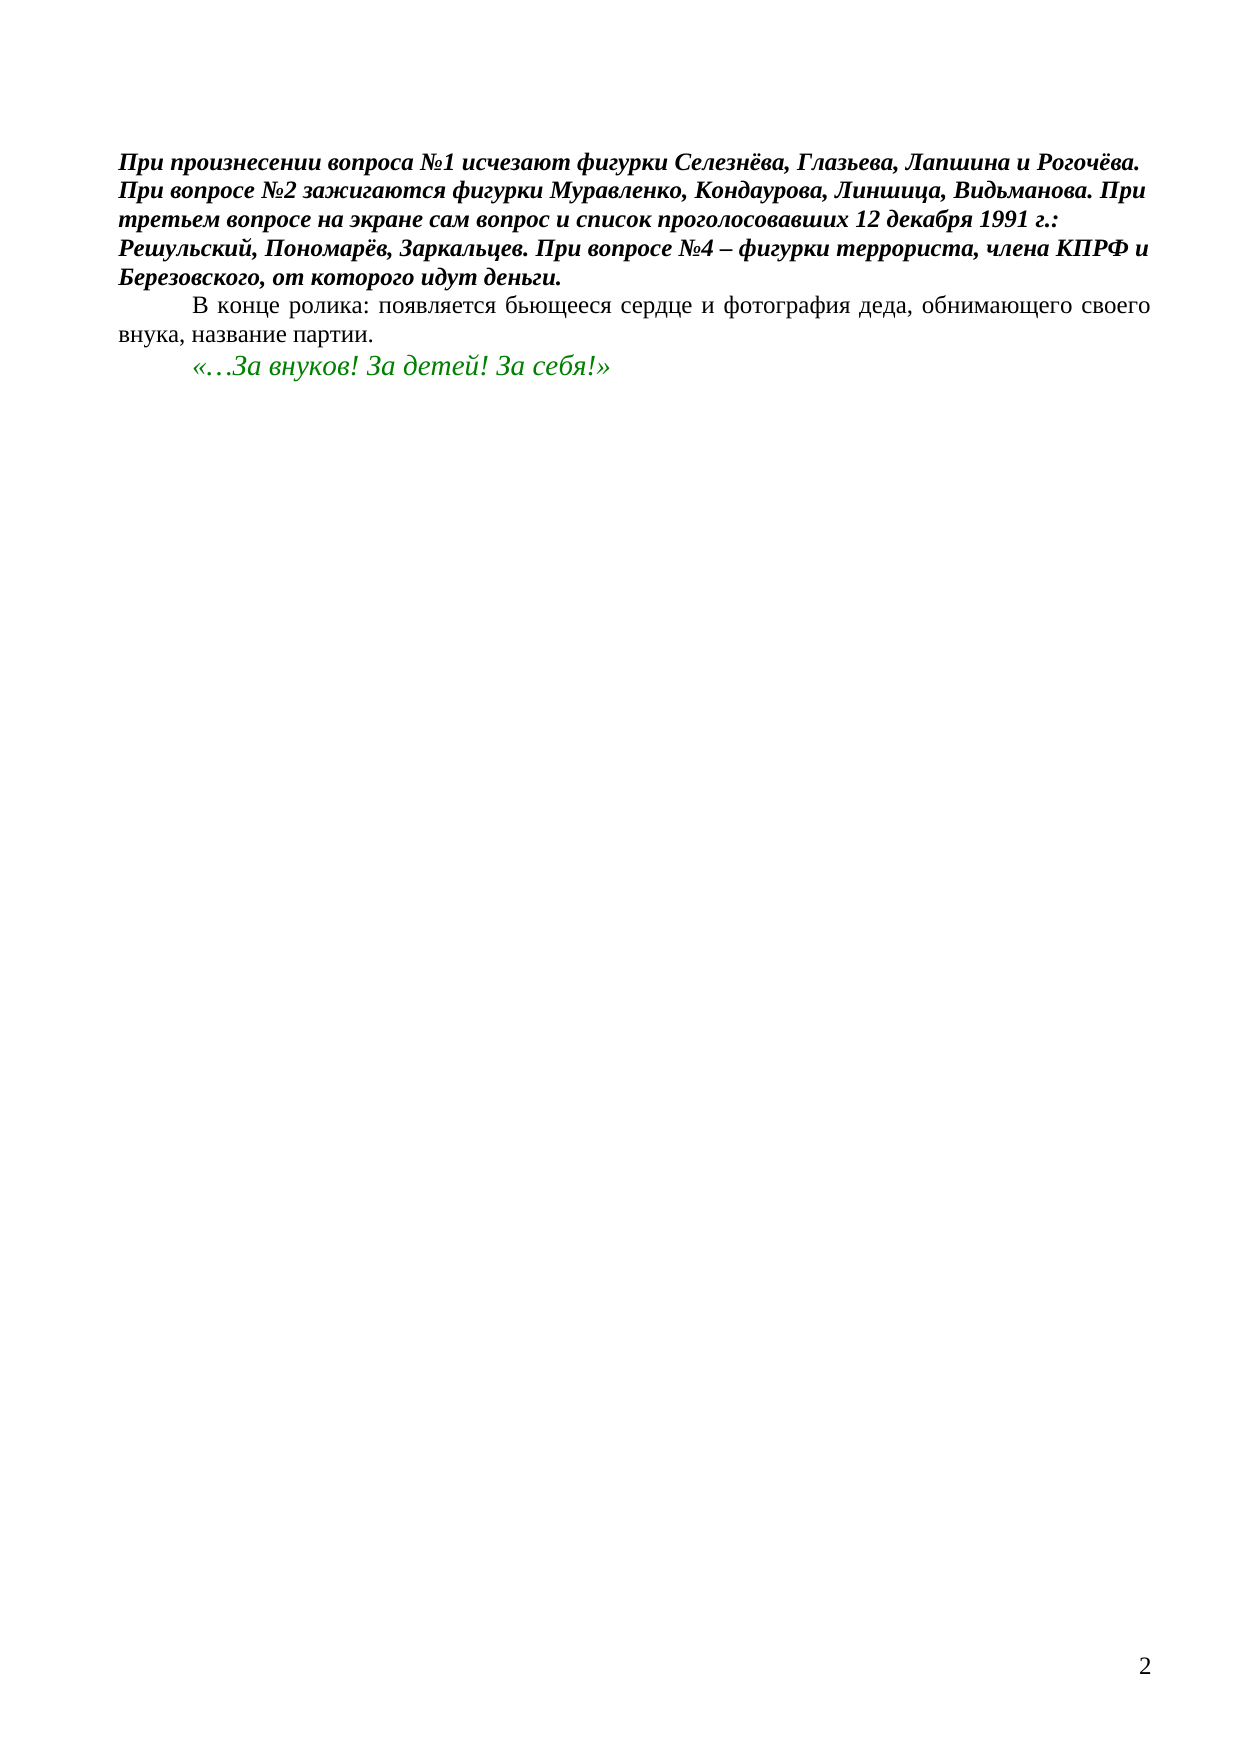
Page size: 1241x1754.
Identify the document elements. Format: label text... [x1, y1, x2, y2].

subtitle При произнесении вопроса №1 исчезают фигурки Селезнёва, Глазьева, Лапшина и Рогочёва. При вопросе №2 зажигаются фигурки Муравленко, Кондаурова, Линшица, Видьманова. При третьем вопросе на экране сам вопрос и список проголосовавших 12 декабря 1991 г.: Решульский, Пономарёв, Заркальцев. При вопросе №4 – фигурки террориста, члена КПРФ и Березовского, от которого идут деньги. [118, 147, 1152, 291]
text «…За внуков! За детей! За себя!» [118, 348, 1152, 382]
text В конце ролика: появляется бьющееся сердце и фотография деда, обнимающего своего внука, название партии. [118, 291, 1152, 348]
